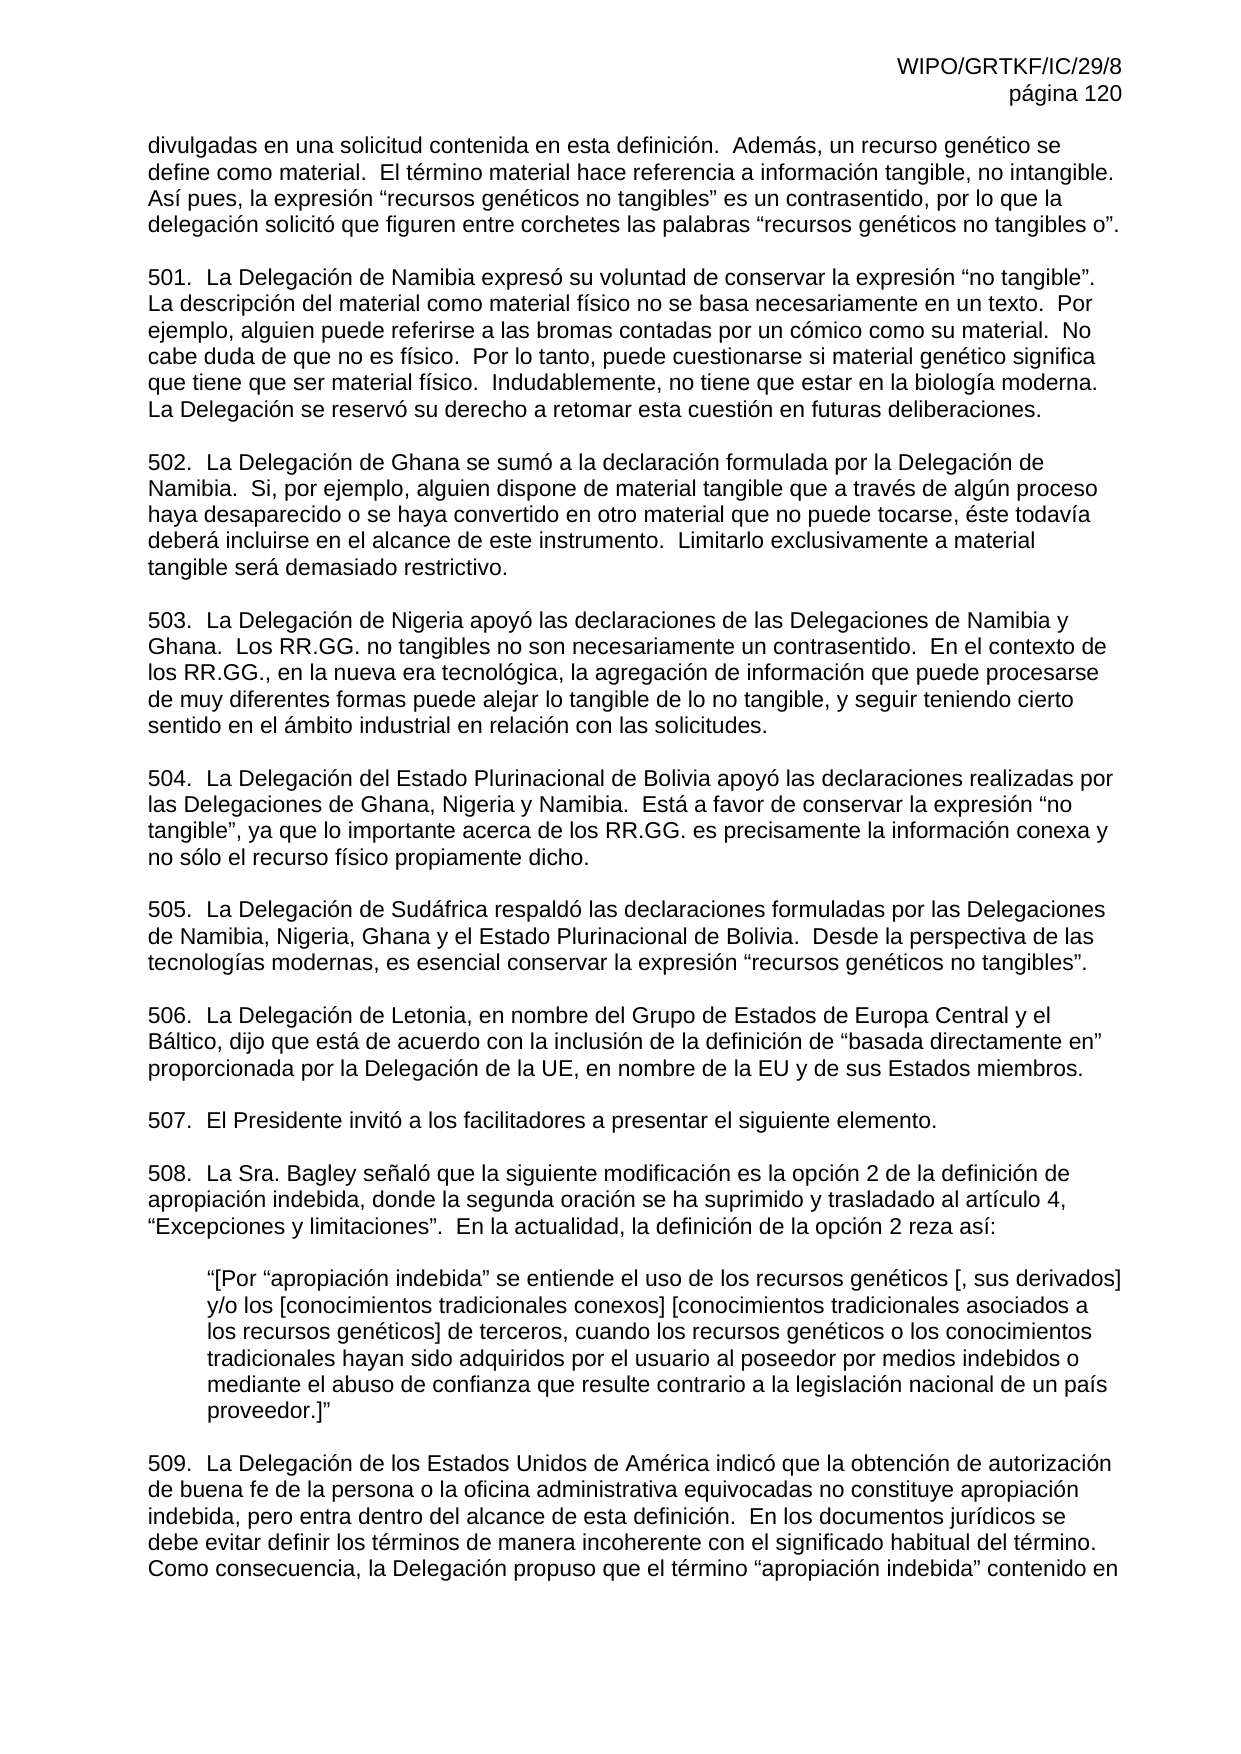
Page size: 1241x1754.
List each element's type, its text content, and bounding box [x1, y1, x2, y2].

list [148, 1450, 1122, 1582]
list La Delegación de Letonia, en nombre del Grupo de Estados de Europa Central y el Báltico, dijo que está de acuerdo con la inclusión de la definición de “basada directamente en” proporcionada por la Delegación de la UE, en nombre de la EU y de sus Estados miembros. [148, 1002, 1122, 1081]
list La Sra. Bagley señaló que la siguiente modificación es la opción 2 de la definición de apropiación indebida, donde la segunda oración se ha suprimido y trasladado al artículo 4, “Excepciones y limitaciones”. En la actualidad, la definición de la opción 2 reza así: [148, 1160, 1122, 1239]
list La Delegación del Estado Plurinacional de Bolivia apoyó las declaraciones realizadas por las Delegaciones de Ghana, Nigeria y Namibia. Está a favor de conservar la expresión “no tangible”, ya que lo importante acerca de los RR.GG. es precisamente la información conexa y no sólo el recurso físico propiamente dicho. [148, 765, 1122, 870]
list La Delegación de Nigeria apoyó las declaraciones de las Delegaciones de Namibia y Ghana. Los RR.GG. no tangibles no son necesariamente un contrasentido. En el contexto de los RR.GG., en la nueva era tecnológica, la agregación de información que puede procesarse de muy diferentes formas puede alejar lo tangible de lo no tangible, y seguir teniendo cierto sentido en el ámbito industrial en relación con las solicitudes. [148, 607, 1122, 738]
text “[Por “apropiación indebida” se entiende el uso de los recursos genéticos [, sus derivados] y/o los [conocimientos tradicionales conexos] [conocimientos tradicionales asociados a los recursos genéticos] de terceros, cuando los recursos genéticos o los conocimientos tradicionales hayan sido adquiridos por el usuario al poseedor por medios indebidos o mediante el abuso de confianza que resulte contrario a la legislación nacional de un país proveedor.]” [207, 1265, 1122, 1423]
list El Presidente invitó a los facilitadores a presentar el siguiente elemento. [148, 1107, 1122, 1134]
list La Delegación de Sudáfrica respaldó las declaraciones formuladas por las Delegaciones de Namibia, Nigeria, Ghana y el Estado Plurinacional de Bolivia. Desde la perspectiva de las tecnologías modernas, es esencial conservar la expresión “recursos genéticos no tangibles”. [148, 896, 1122, 976]
list La Delegación de Ghana se sumó a la declaración formulada por la Delegación de Namibia. Si, por ejemplo, alguien dispone de material tangible que a través de algún proceso haya desaparecido o se haya convertido en otro material que no puede tocarse, éste todavía deberá incluirse en el alcance de este instrumento. Limitarlo exclusivamente a material tangible será demasiado restrictivo. [148, 448, 1122, 580]
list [148, 132, 1122, 238]
list La Delegación de Namibia expresó su voluntad de conservar la expresión “no tangible”. La descripción del material como material físico no se basa necesariamente en un texto. Por ejemplo, alguien puede referirse a las bromas contadas por un cómico como su material. No cabe duda de que no es físico. Por lo tanto, puede cuestionarse si material genético significa que tiene que ser material físico. Indudablemente, no tiene que estar en la biología moderna. La Delegación se reservó su derecho a retomar esta cuestión en futuras deliberaciones. [148, 264, 1122, 422]
